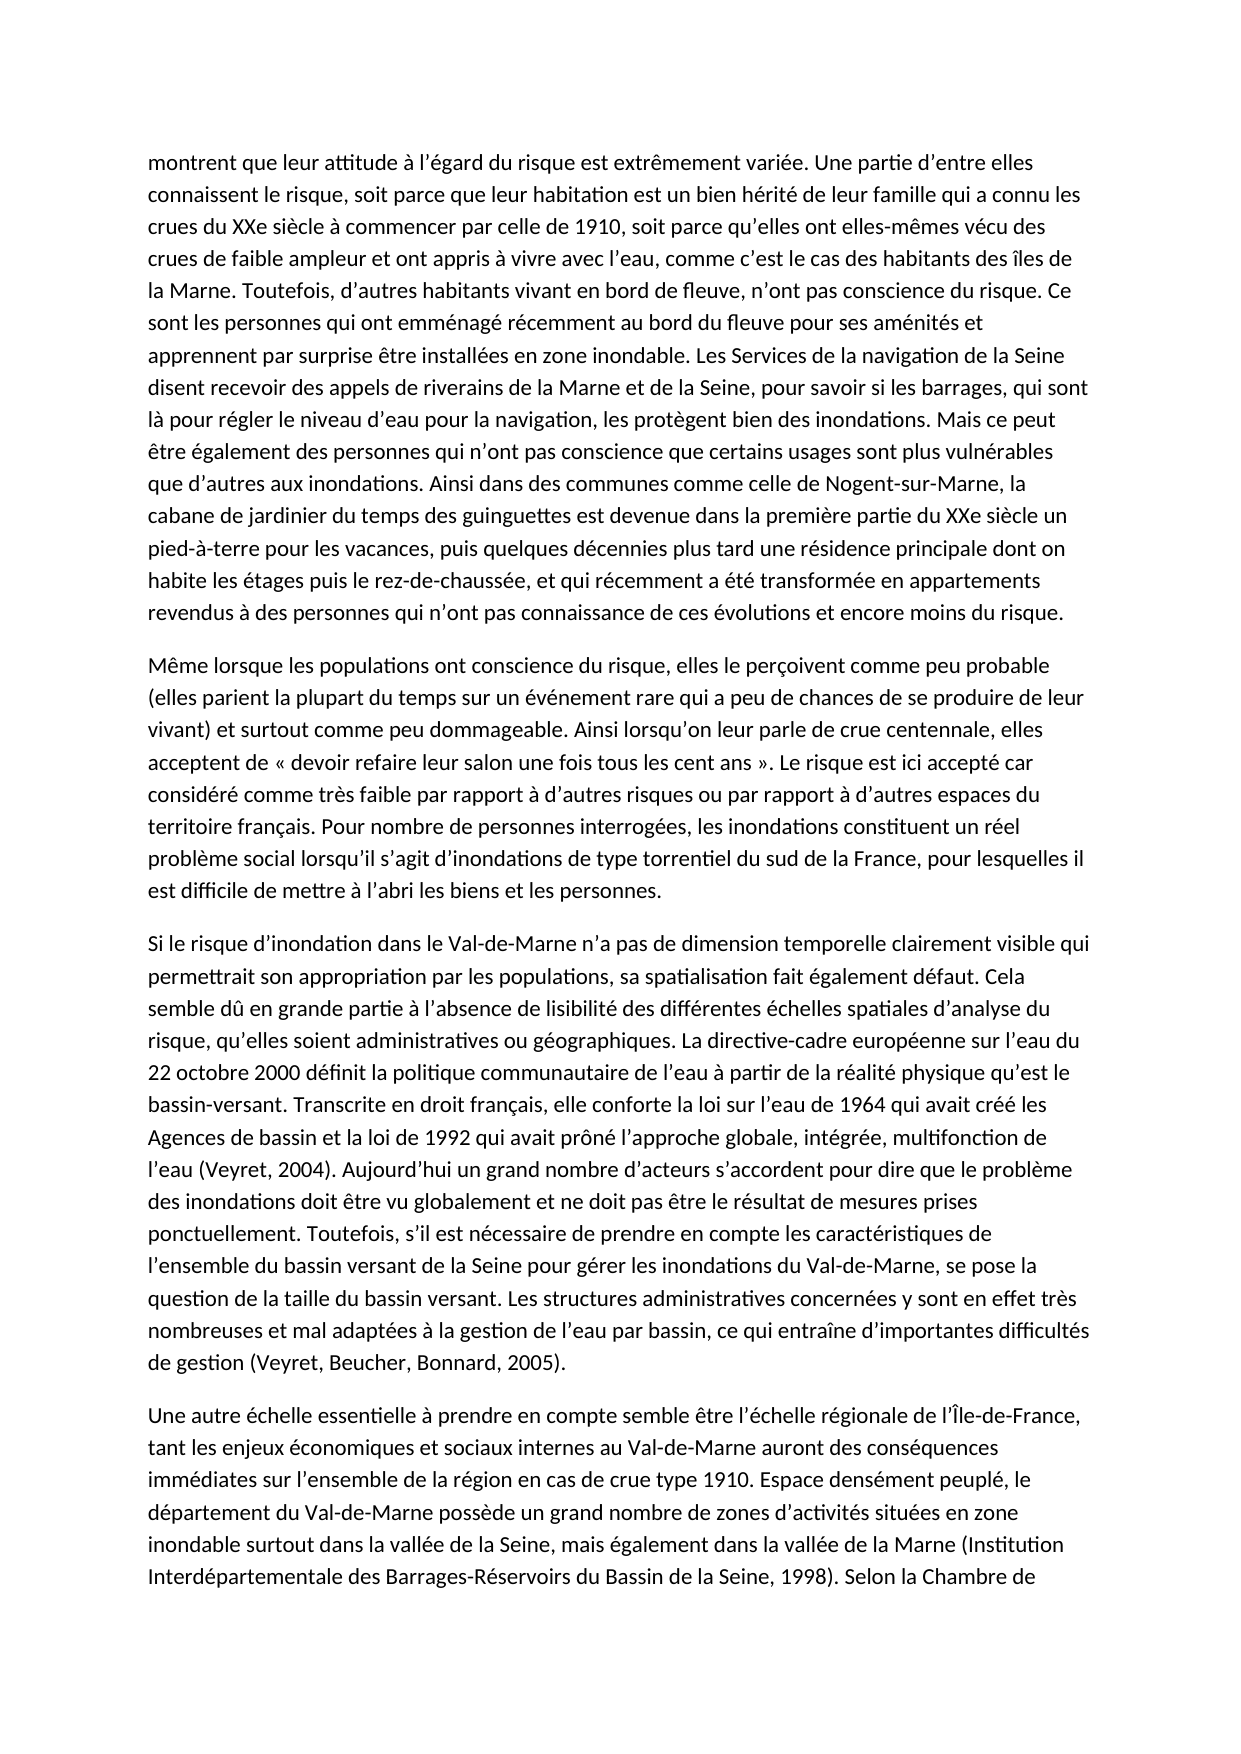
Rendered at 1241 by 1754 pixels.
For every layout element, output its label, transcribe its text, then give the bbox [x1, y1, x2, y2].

text Si le risque d’inondation dans le Val-de-Marne n’a pas de dimension temporelle clairement visible qui permettrait son appropriation par les populations, sa spatialisation fait également défaut. Cela semble dû en grande partie à l’absence de lisibilité des différentes échelles spatiales d’analyse du risque, qu’elles soient administratives ou géographiques. La directive-cadre européenne sur l’eau du 22 octobre 2000 définit la politique communautaire de l’eau à partir de la réalité physique qu’est le bassin-versant. Transcrite en droit français, elle conforte la loi sur l’eau de 1964 qui avait créé les Agences de bassin et la loi de 1992 qui avait prôné l’approche globale, intégrée, multifonction de l’eau (Veyret, 2004). Aujourd’hui un grand nombre d’acteurs s’accordent pour dire que le problème des inondations doit être vu globalement et ne doit pas être le résultat de mesures prises ponctuellement. Toutefois, s’il est nécessaire de prendre en compte les caractéristiques de l’ensemble du bassin versant de la Seine pour gérer les inondations du Val-de-Marne, se pose la question de la taille du bassin versant. Les structures administratives concernées y sont en effet très nombreuses et mal adaptées à la gestion de l’eau par bassin, ce qui entraîne d’importantes difficultés de gestion (Veyret, Beucher, Bonnard, 2005). [148, 929, 1093, 1376]
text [148, 1401, 1093, 1590]
text Même lorsque les populations ont conscience du risque, elles le perçoivent comme peu probable (elles parient la plupart du temps sur un événement rare qui a peu de chances de se produire de leur vivant) et surtout comme peu dommageable. Ainsi lorsqu’on leur parle de crue centennale, elles acceptent de « devoir refaire leur salon une fois tous les cent ans ». Le risque est ici accepté car considéré comme très faible par rapport à d’autres risques ou par rapport à d’autres espaces du territoire français. Pour nombre de personnes interrogées, les inondations constituent un réel problème social lorsqu’il s’agit d’inondations de type torrentiel du sud de la France, pour lesquelles il est difficile de mettre à l’abri les biens et les personnes. [148, 651, 1093, 904]
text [148, 148, 1093, 626]
